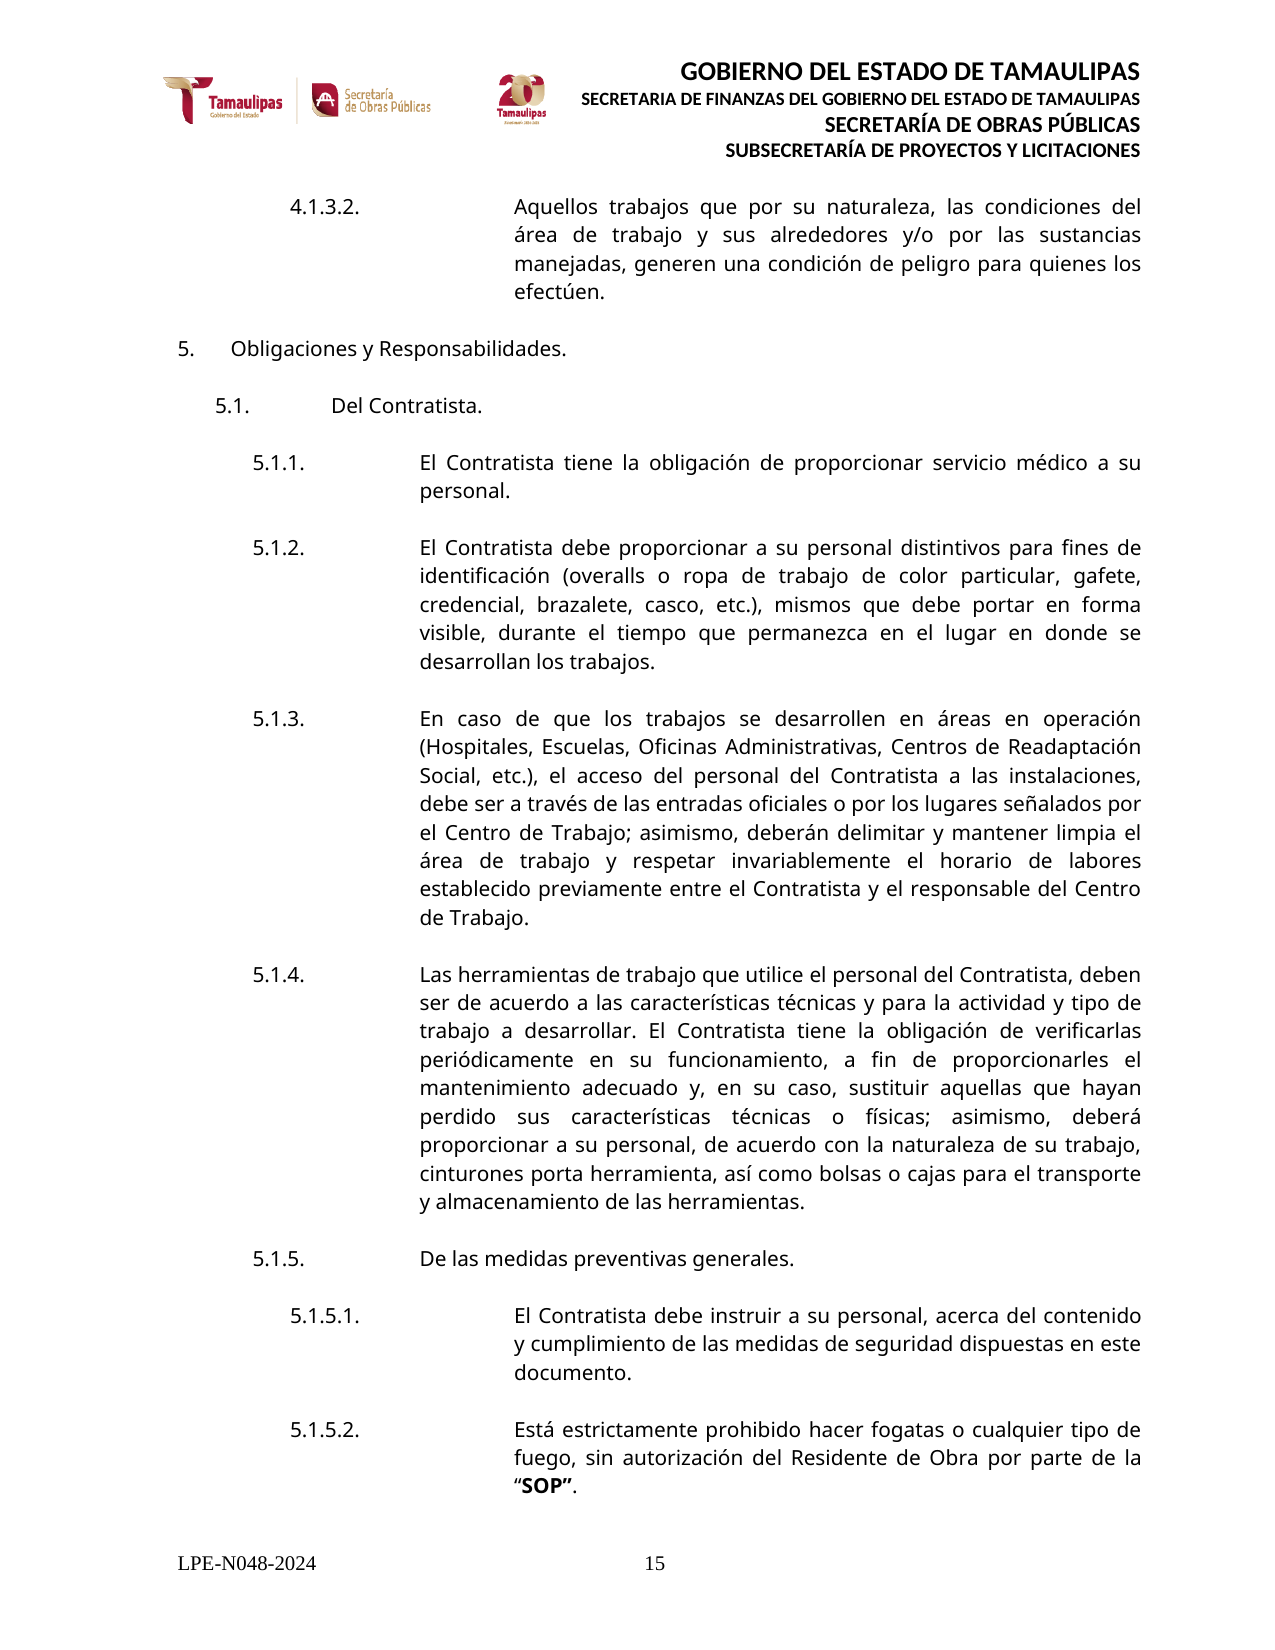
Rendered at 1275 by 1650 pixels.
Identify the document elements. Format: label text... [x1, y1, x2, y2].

list En caso de que los trabajos se desarrollen en áreas en operación (Hospitales, Escuelas, Oficinas Administrativas, Centros de Readaptación Social, etc.), el acceso del personal del Contratista a las instalaciones, debe ser a través de las entradas oficiales o por los lugares señalados por el Centro de Trabajo; asimismo, deberán delimitar y mantener limpia el área de trabajo y respetar invariablemente el horario de labores establecido previamente entre el Contratista y el responsable del Centro de Trabajo. [252, 704, 1142, 931]
list El Contratista debe proporcionar a su personal distintivos para fines de identificación (overalls o ropa de trabajo de color particular, gafete, credencial, brazalete, casco, etc.), mismos que debe portar en forma visible, durante el tiempo que permanezca en el lugar en donde se desarrollan los trabajos. [252, 533, 1142, 675]
list El Contratista tiene la obligación de proporcionar servicio médico a su personal. [252, 448, 1142, 505]
list Está estrictamente prohibido hacer fogatas o cualquier tipo de fuego, sin autorización del Residente de Obra por parte de la “SOP”. [290, 1415, 1142, 1500]
list Aquellos trabajos que por su naturaleza, las condiciones del área de trabajo y sus alrededores y/o por las sustancias manejadas, generen una condición de peligro para quienes los efectúen. [290, 192, 1142, 306]
list De las medidas preventivas generales. [252, 1244, 1142, 1273]
list Las herramientas de trabajo que utilice el personal del Contratista, deben ser de acuerdo a las características técnicas y para la actividad y tipo de trabajo a desarrollar. El Contratista tiene la obligación de verificarlas periódicamente en su funcionamiento, a fin de proporcionarles el mantenimiento adecuado y, en su caso, sustituir aquellas que hayan perdido sus características técnicas o físicas; asimismo, deberá proporcionar a su personal, de acuerdo con la naturaleza de su trabajo, cinturones porta herramienta, así como bolsas o cajas para el transporte y almacenamiento de las herramientas. [252, 960, 1142, 1216]
picture [151, 67, 564, 131]
list Obligaciones y Responsabilidades. [177, 334, 1142, 363]
list El Contratista debe instruir a su personal, acerca del contenido y cumplimiento de las medidas de seguridad dispuestas en este documento. [290, 1301, 1142, 1386]
list Del Contratista. [215, 391, 1142, 419]
